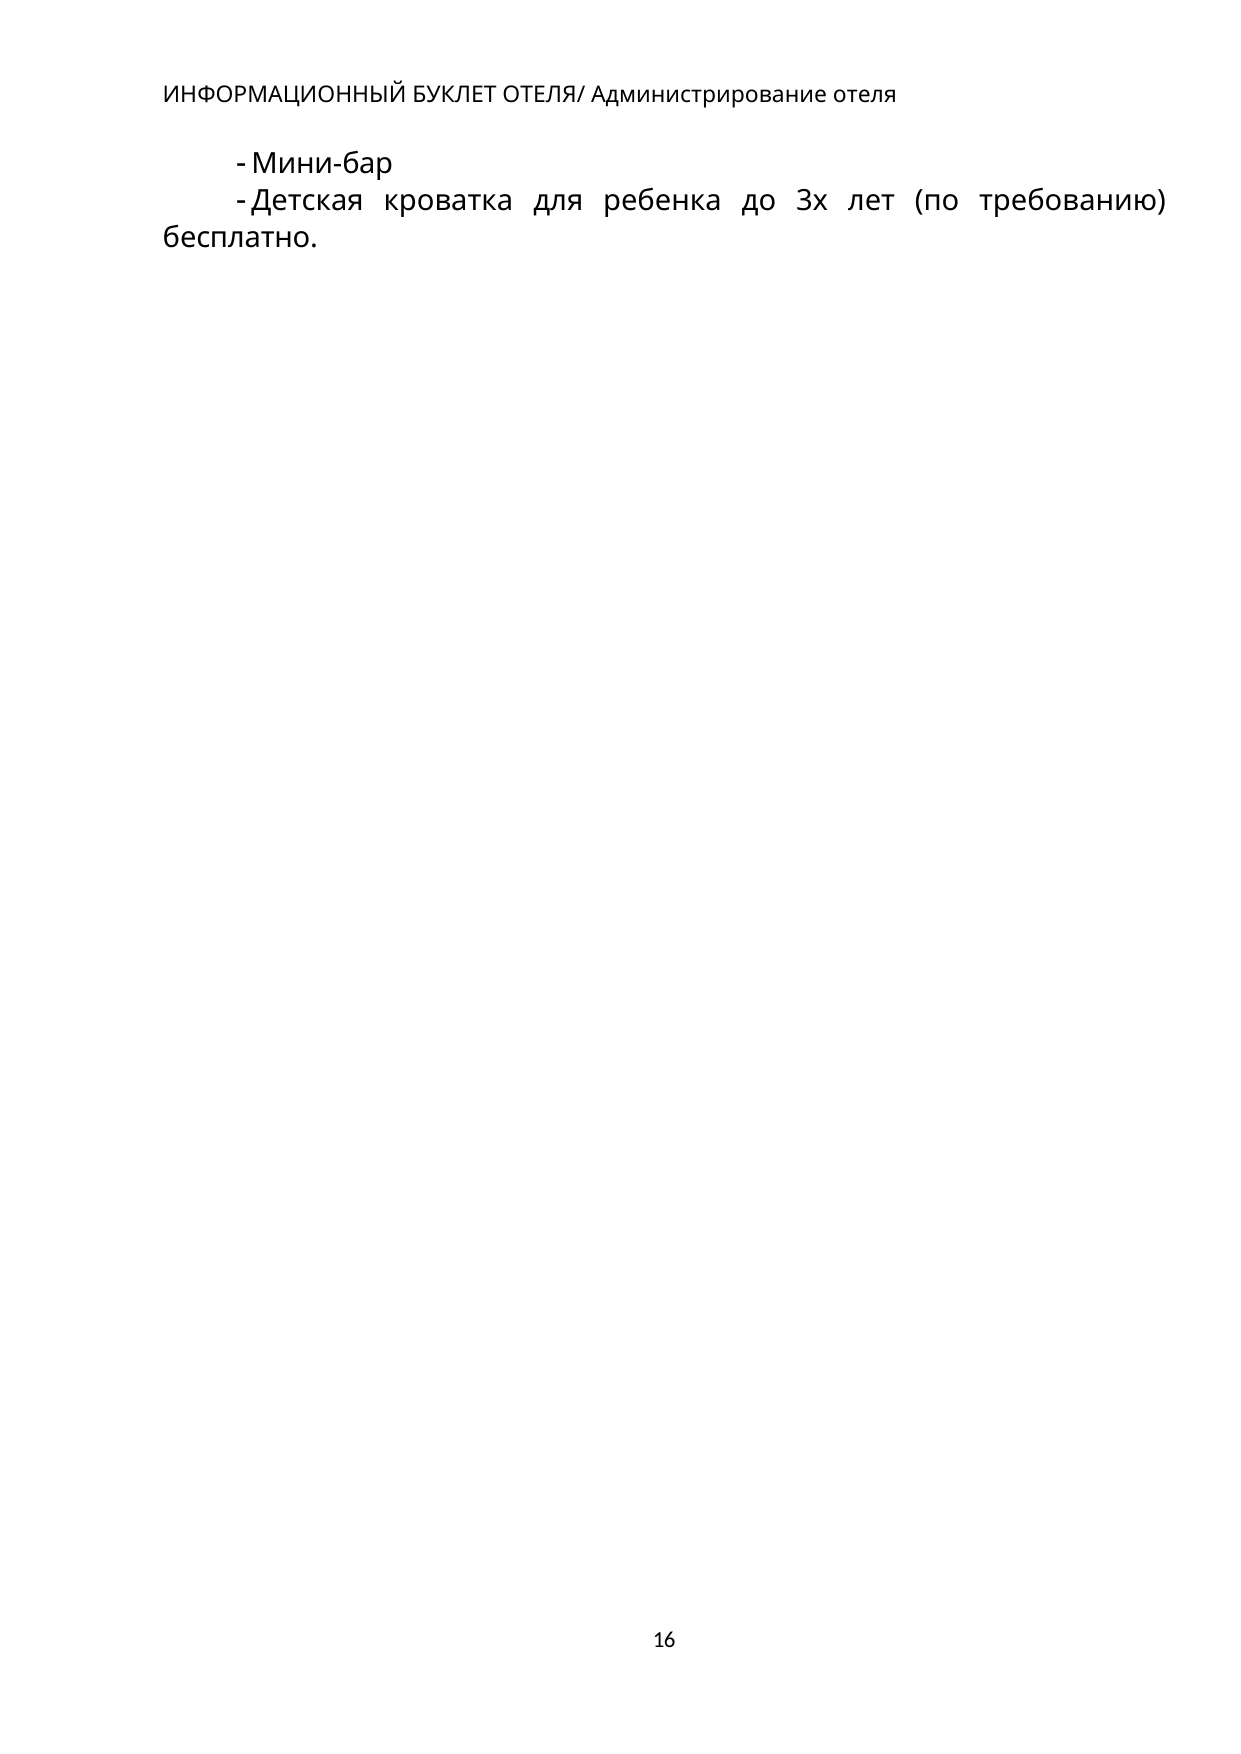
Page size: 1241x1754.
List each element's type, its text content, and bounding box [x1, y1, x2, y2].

list Мини-бар [162, 144, 1166, 181]
list Детская кроватка для ребенка до 3х лет (по требованию) бесплатно. [162, 181, 1166, 255]
